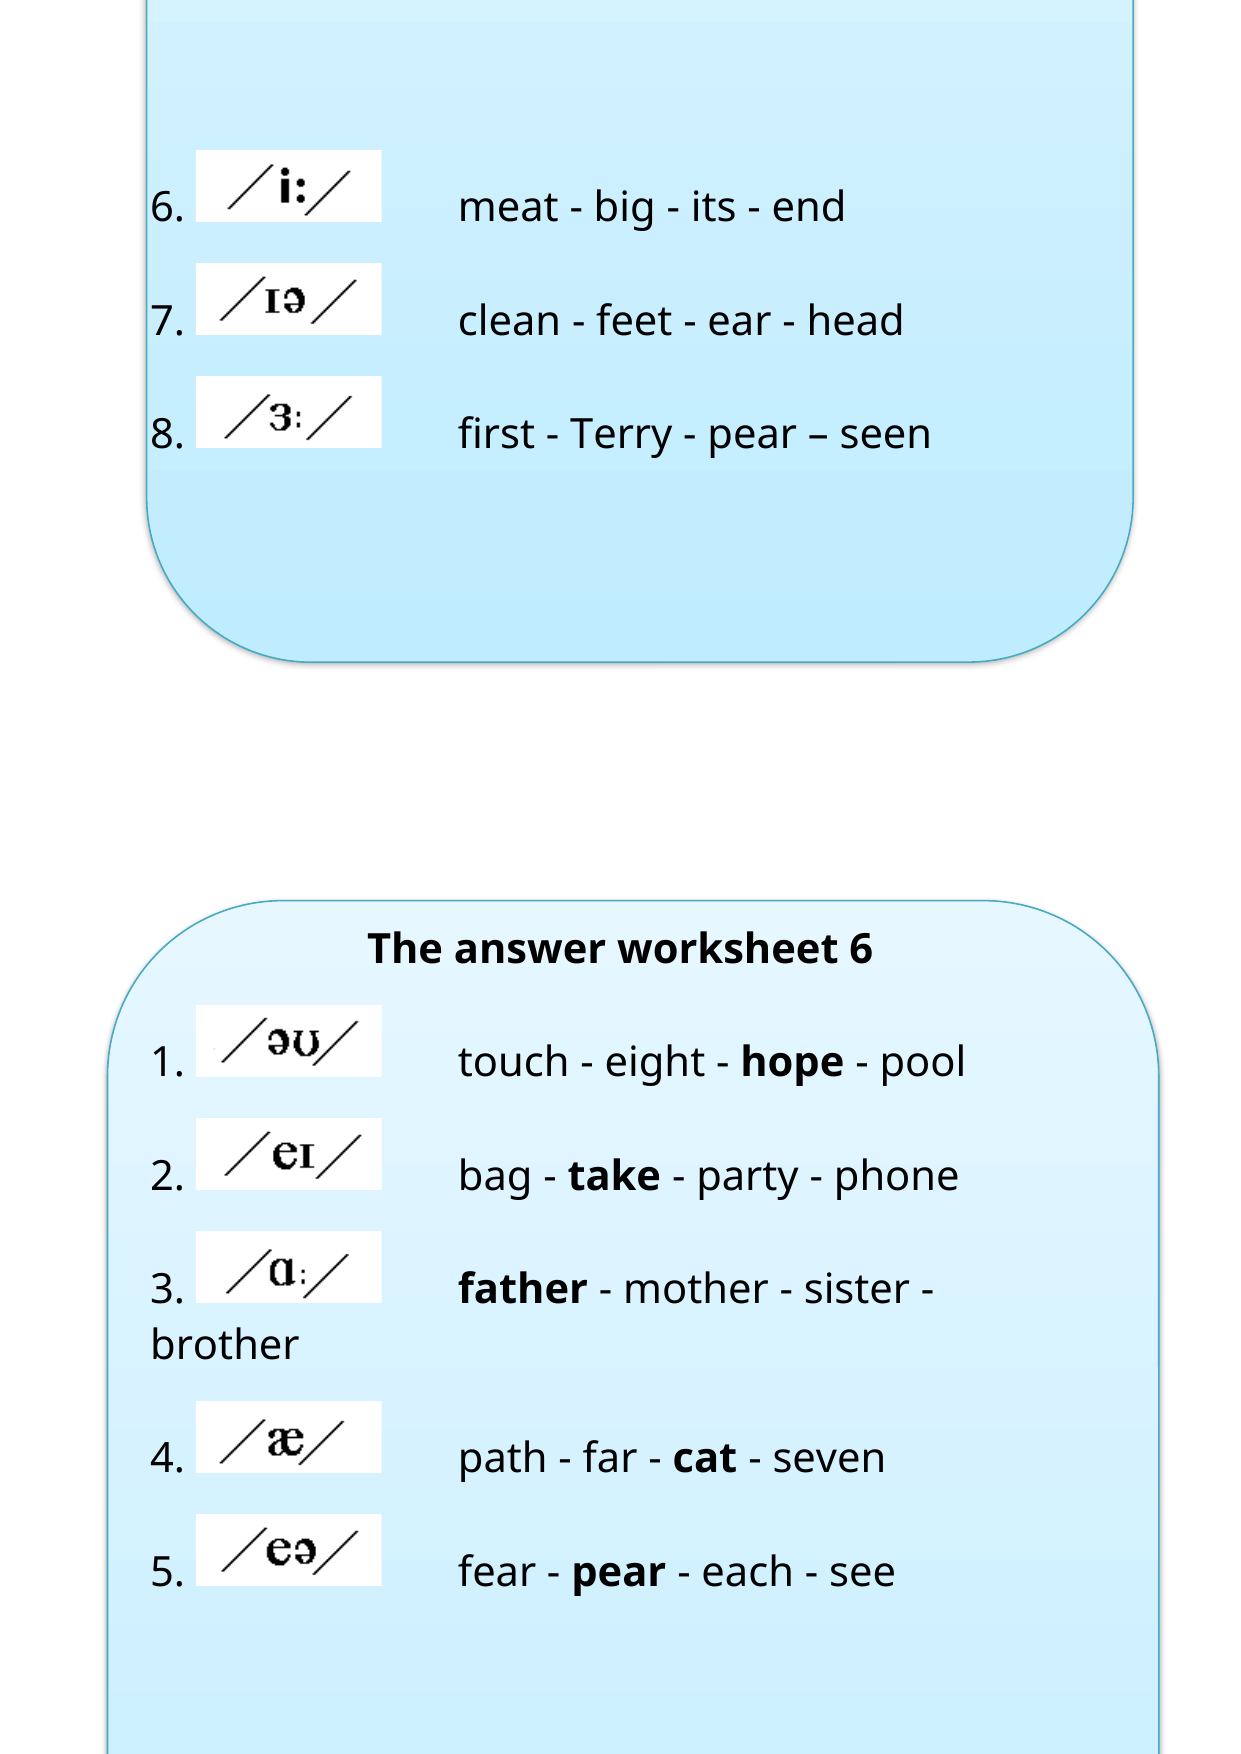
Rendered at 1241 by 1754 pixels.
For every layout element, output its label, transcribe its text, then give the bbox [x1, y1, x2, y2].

text The answer worksheet 6 [150, 919, 1090, 976]
text 1. touch - eight - hope - pool [150, 1005, 1090, 1089]
text 3. father - mother - sister - brother [150, 1231, 1090, 1372]
text 8. first - Terry - pear – seen [150, 376, 1090, 460]
picture [195, 1118, 382, 1190]
text 5. fear - pear - each - see [150, 1514, 1090, 1598]
text 4. path - far - cat - seven [150, 1401, 1090, 1485]
picture [195, 263, 382, 335]
picture [195, 1401, 382, 1473]
picture [195, 1231, 382, 1303]
text 6. meat - big - its - end [150, 150, 1090, 234]
picture [195, 1514, 382, 1586]
text 7. clean - feet - ear - head [150, 263, 1090, 347]
picture [195, 1005, 382, 1077]
text 2. bag - take - party - phone [150, 1118, 1090, 1202]
picture [195, 376, 382, 448]
picture [195, 150, 382, 222]
